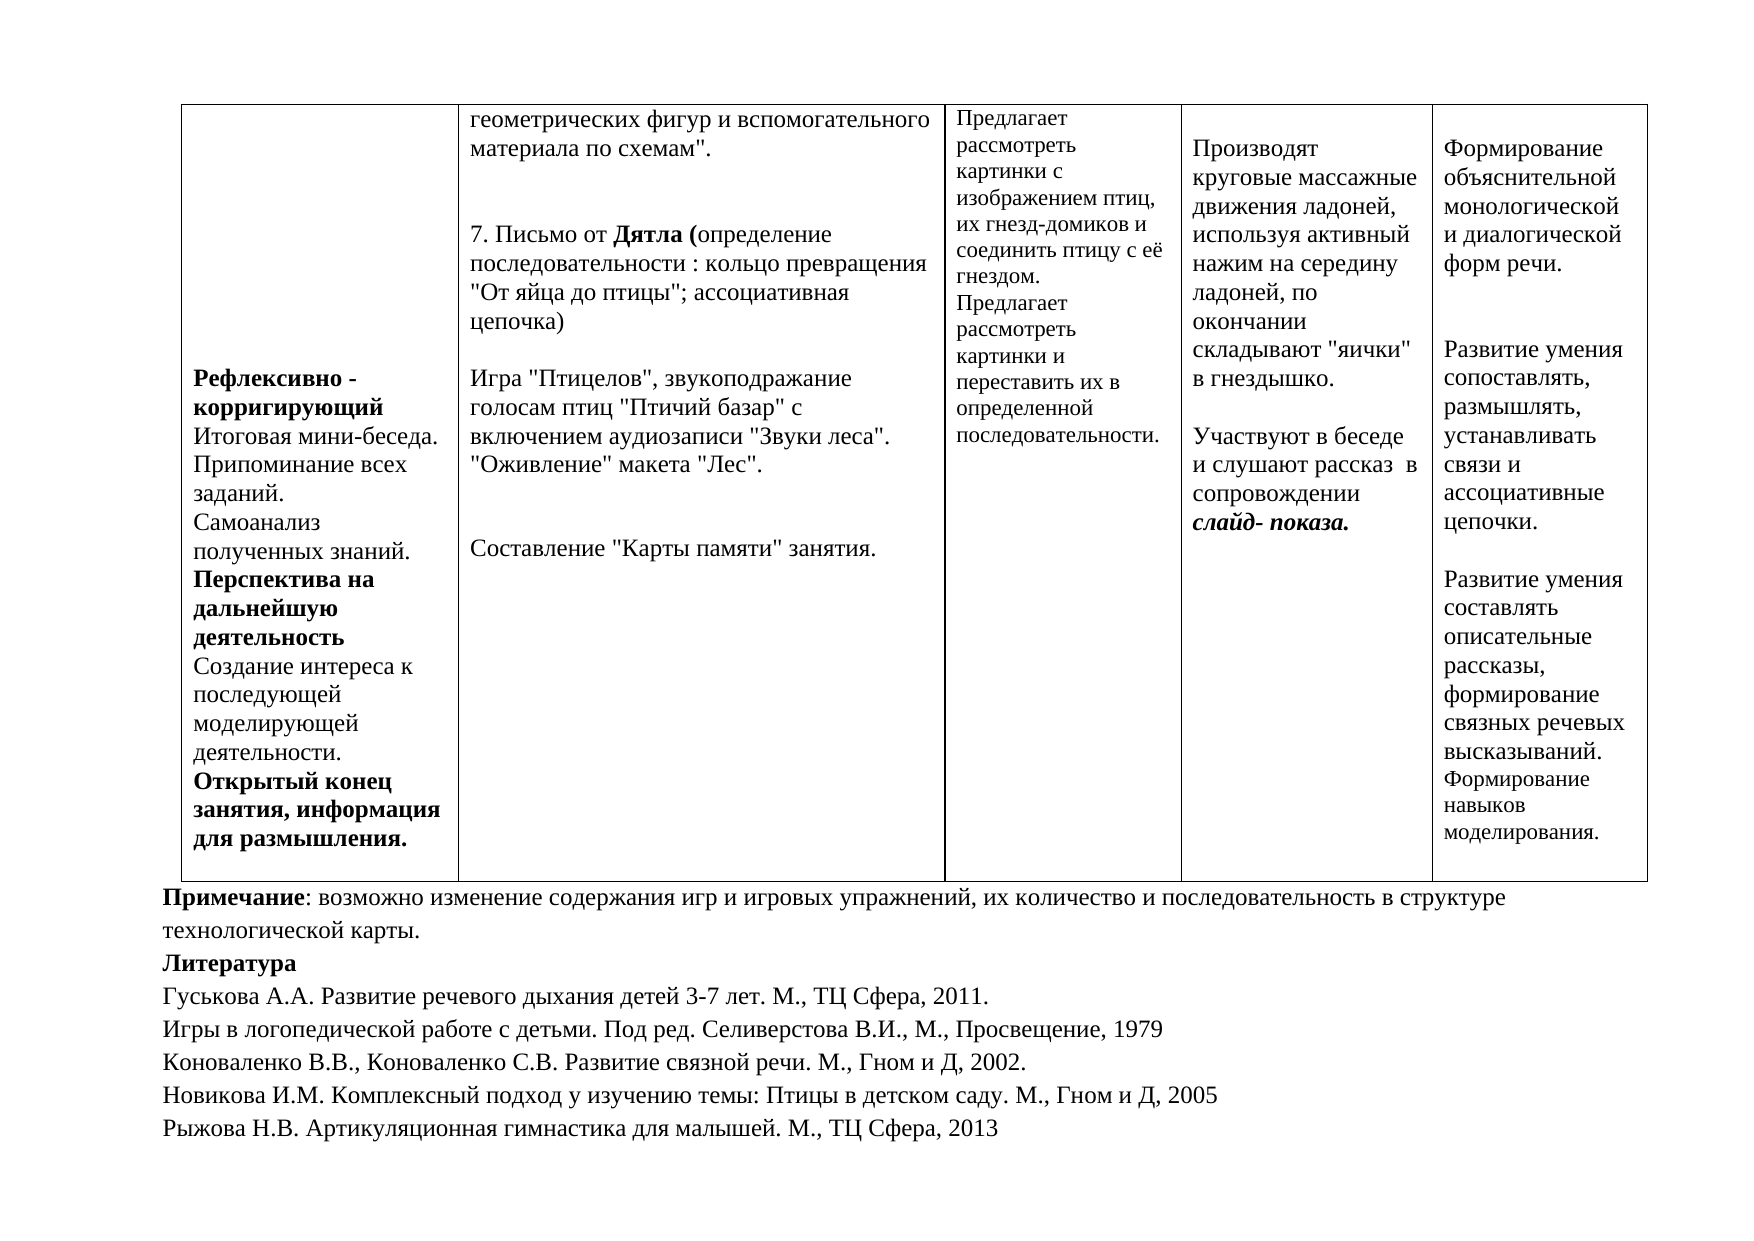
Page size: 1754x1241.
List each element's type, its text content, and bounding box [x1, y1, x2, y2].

text Гуськова А.А. Развитие речевого дыхания детей 3-7 лет. М., ТЦ Сфера, 2011. [162, 981, 1636, 1009]
text Коноваленко В.В., Коноваленко С.В. Развитие связной речи. М., Гном и Д, 2002. [162, 1047, 1636, 1076]
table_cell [459, 105, 944, 881]
text Примечание: возможно изменение содержания игр и игровых упражнений, их количество и последовательность в структуре технологической карты. [162, 882, 1636, 943]
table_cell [946, 105, 1181, 881]
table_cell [1433, 105, 1647, 881]
text Рыжова Н.В. Артикуляционная гимнастика для малышей. М., ТЦ Сфера, 2013 [162, 1113, 1636, 1142]
text Литература [162, 948, 1636, 977]
text Игры в логопедической работе с детьми. Под ред. Селиверстова В.И., М., Просвещение, 1979 [162, 1014, 1636, 1043]
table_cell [1182, 105, 1432, 881]
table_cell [182, 105, 458, 881]
text Новикова И.М. Комплексный подход у изучению темы: Птицы в детском саду. М., Гном и Д, 2005 [162, 1080, 1636, 1109]
